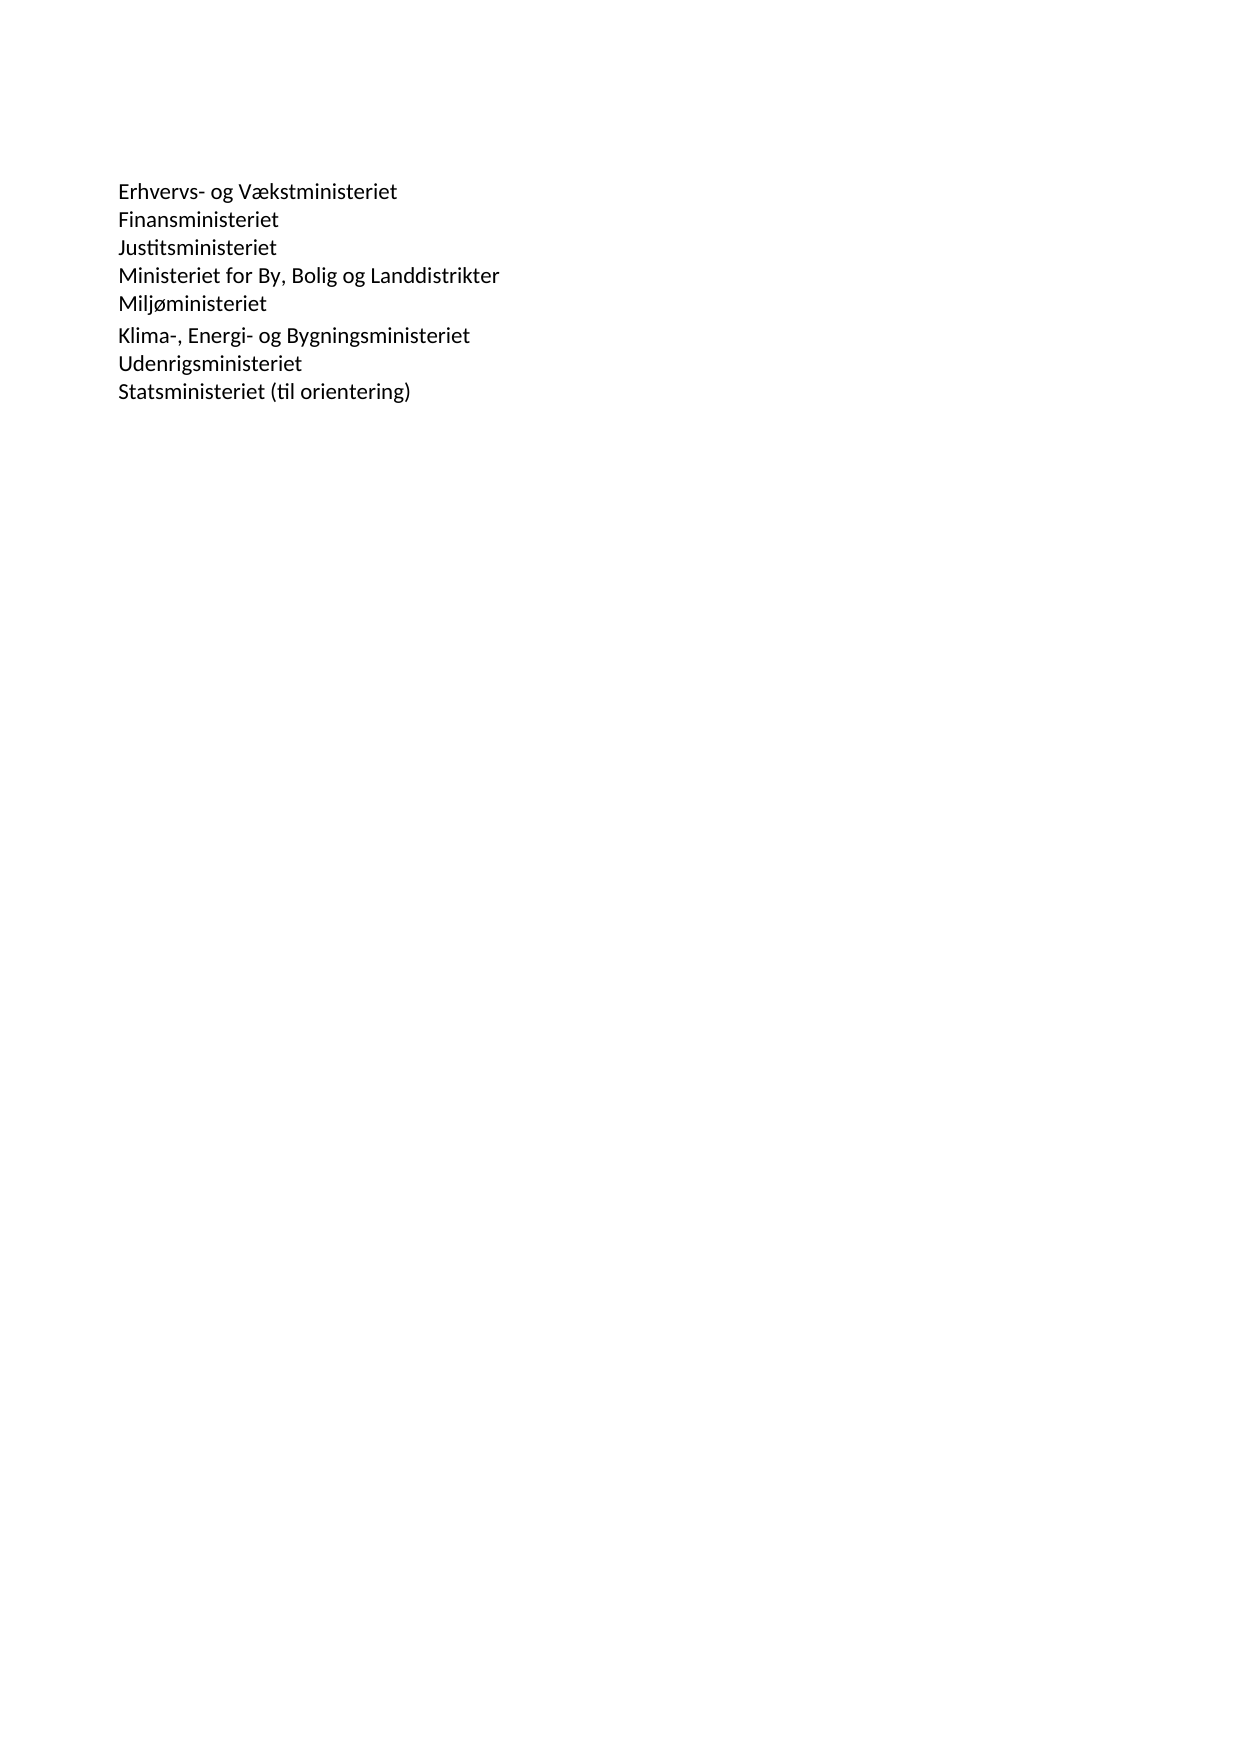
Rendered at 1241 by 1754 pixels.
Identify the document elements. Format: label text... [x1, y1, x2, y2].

text Erhvervs- og Vækstministeriet [118, 177, 1122, 205]
text Ministeriet for By, Bolig og Landdistrikter [118, 261, 1122, 289]
text Udenrigsministeriet [118, 349, 1122, 377]
text Klima-, Energi- og Bygningsministeriet [118, 321, 1122, 349]
text Justitsministeriet [118, 233, 1122, 261]
text Statsministeriet (til orientering) [118, 377, 1122, 406]
text Finansministeriet [118, 205, 1122, 233]
text Miljøministeriet [118, 289, 1122, 317]
